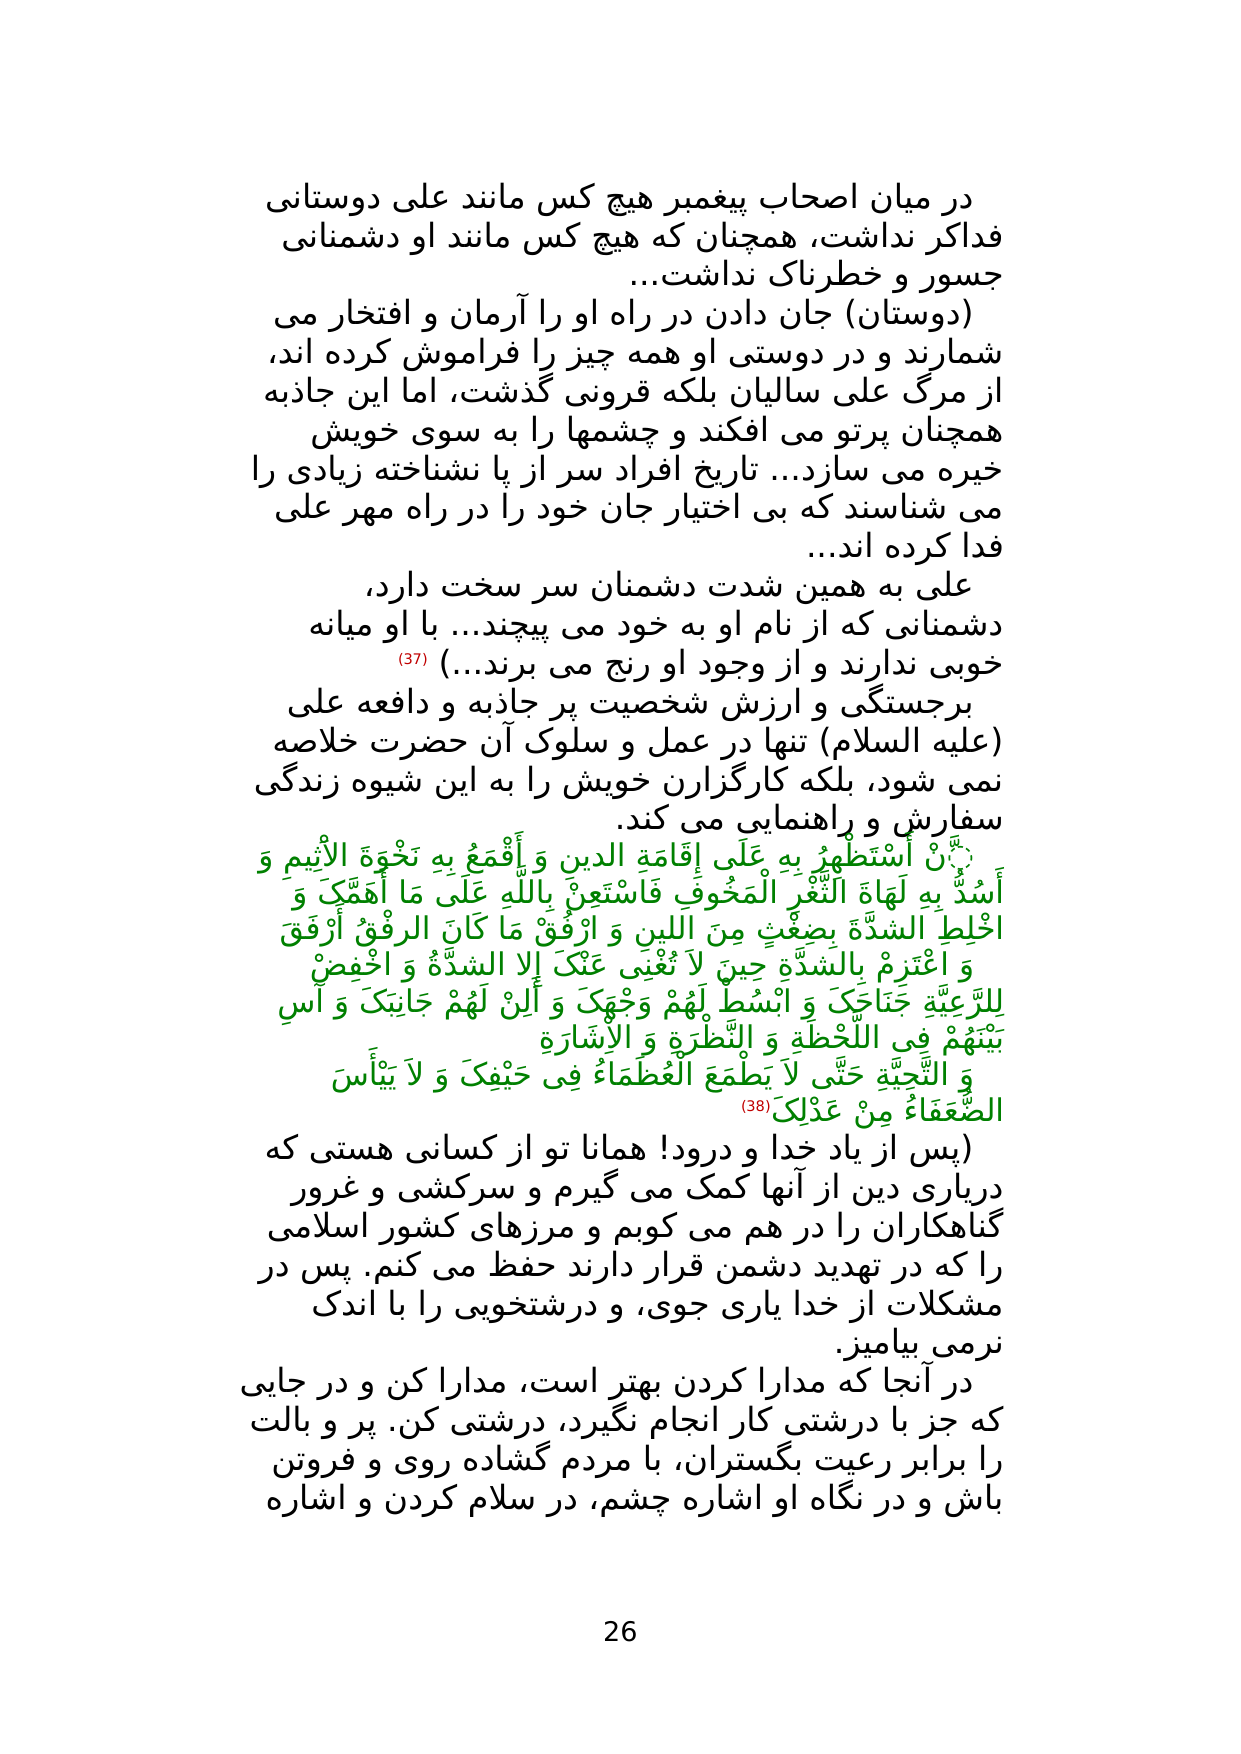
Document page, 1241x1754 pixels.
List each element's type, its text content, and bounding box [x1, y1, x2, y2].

text (پس از یاد خدا و درود! همانا تو از کسانی هستی که دریاری دین از آنها کمک می گیرم و سرکشی و غرور گناهکاران را در هم می کوبم و مرزهای کشور اسلامی را که در تهدید دشمن قرار دارند حفظ می کنم. پس در مشکلات از خدا یاری جوی، و درشتخویی را با اندک نرمی بیامیز. [236, 1128, 1004, 1362]
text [236, 1362, 1004, 1517]
text (دوستان) جان دادن در راه او را آرمان و افتخار می شمارند و در دوستی او همه چیز را فراموش کرده اند، از مرگ علی سالیان بلکه قرونی گذشت، اما این جاذبه همچنان پرتو می افکند و چشمها را به سوی خویش خیره می سازد... تاریخ افراد سر از پا نشناخته زیادی را می شناسند که بی اختیار جان خود را در راه مهر علی فدا کرده اند... [236, 294, 1004, 566]
text علی به همین شدت دشمنان سر سخت دارد، دشمنانی که از نام او به خود می پیچند... با او میانه خوبی ندارند و از وجود او رنج می برند...) (37) [236, 566, 1004, 682]
text َّنْ أَسْتَظْهِرُ بِهِ عَلَی إِقَامَةِ الدینِ وَ أَقْمَعُ بِهِ نَخْوَةَ الاَْثِیمِ وَ أَسُدُّ بِهِ لَهَاةَ الثَّغْرِ الْمَخُوفِ فَاسْتَعِنْ بِاللَّهِ عَلَی مَا أَهَمَّکَ وَ اخْلِطِ الشدَّةَ بِضِغْثٍ مِنَ اللینِ وَ ارْفُقْ مَا کَانَ الرفْقُ أَرْفَقَ [236, 838, 1004, 947]
text برجستگی و ارزش شخصیت پر جاذبه و دافعه علی (علیه السلام) تنها در عمل و سلوک آن حضرت خلاصه نمی شود، بلکه کارگزارن خویش را به این شیوه زندگی سفارش و راهنمایی می کند. [236, 682, 1004, 838]
text در میان اصحاب پیغمبر هیچ کس مانند علی دوستانی فداکر نداشت، همچنان که هیچ کس مانند او دشمنانی جسور و خطرناک نداشت... [236, 177, 1004, 294]
text وَ التَّحِیَّةِ حَتَّی لاَ یَطْمَعَ الْعُظَمَاءُ فِی حَیْفِکَ وَ لاَ یَیْأَسَ الضُّعَفَاءُ مِنْ عَدْلِکَ(38) [236, 1056, 1004, 1128]
text وَ اعْتَزِمْ بِالشدَّةِ حِینَ لاَ تُغْنِی عَنْکَ إِلا الشدَّةُ وَ اخْفِضْ لِلرَّعِیَّةِ جَنَاحَکَ وَ ابْسُطْ لَهُمْ وَجْهَکَ وَ أَلِنْ لَهُمْ جَانِبَکَ وَ آسِ بَیْنَهُمْ فِی اللَّحْظَةِ وَ النَّظْرَةِ وَ الاِْشَارَةِ [236, 947, 1004, 1056]
